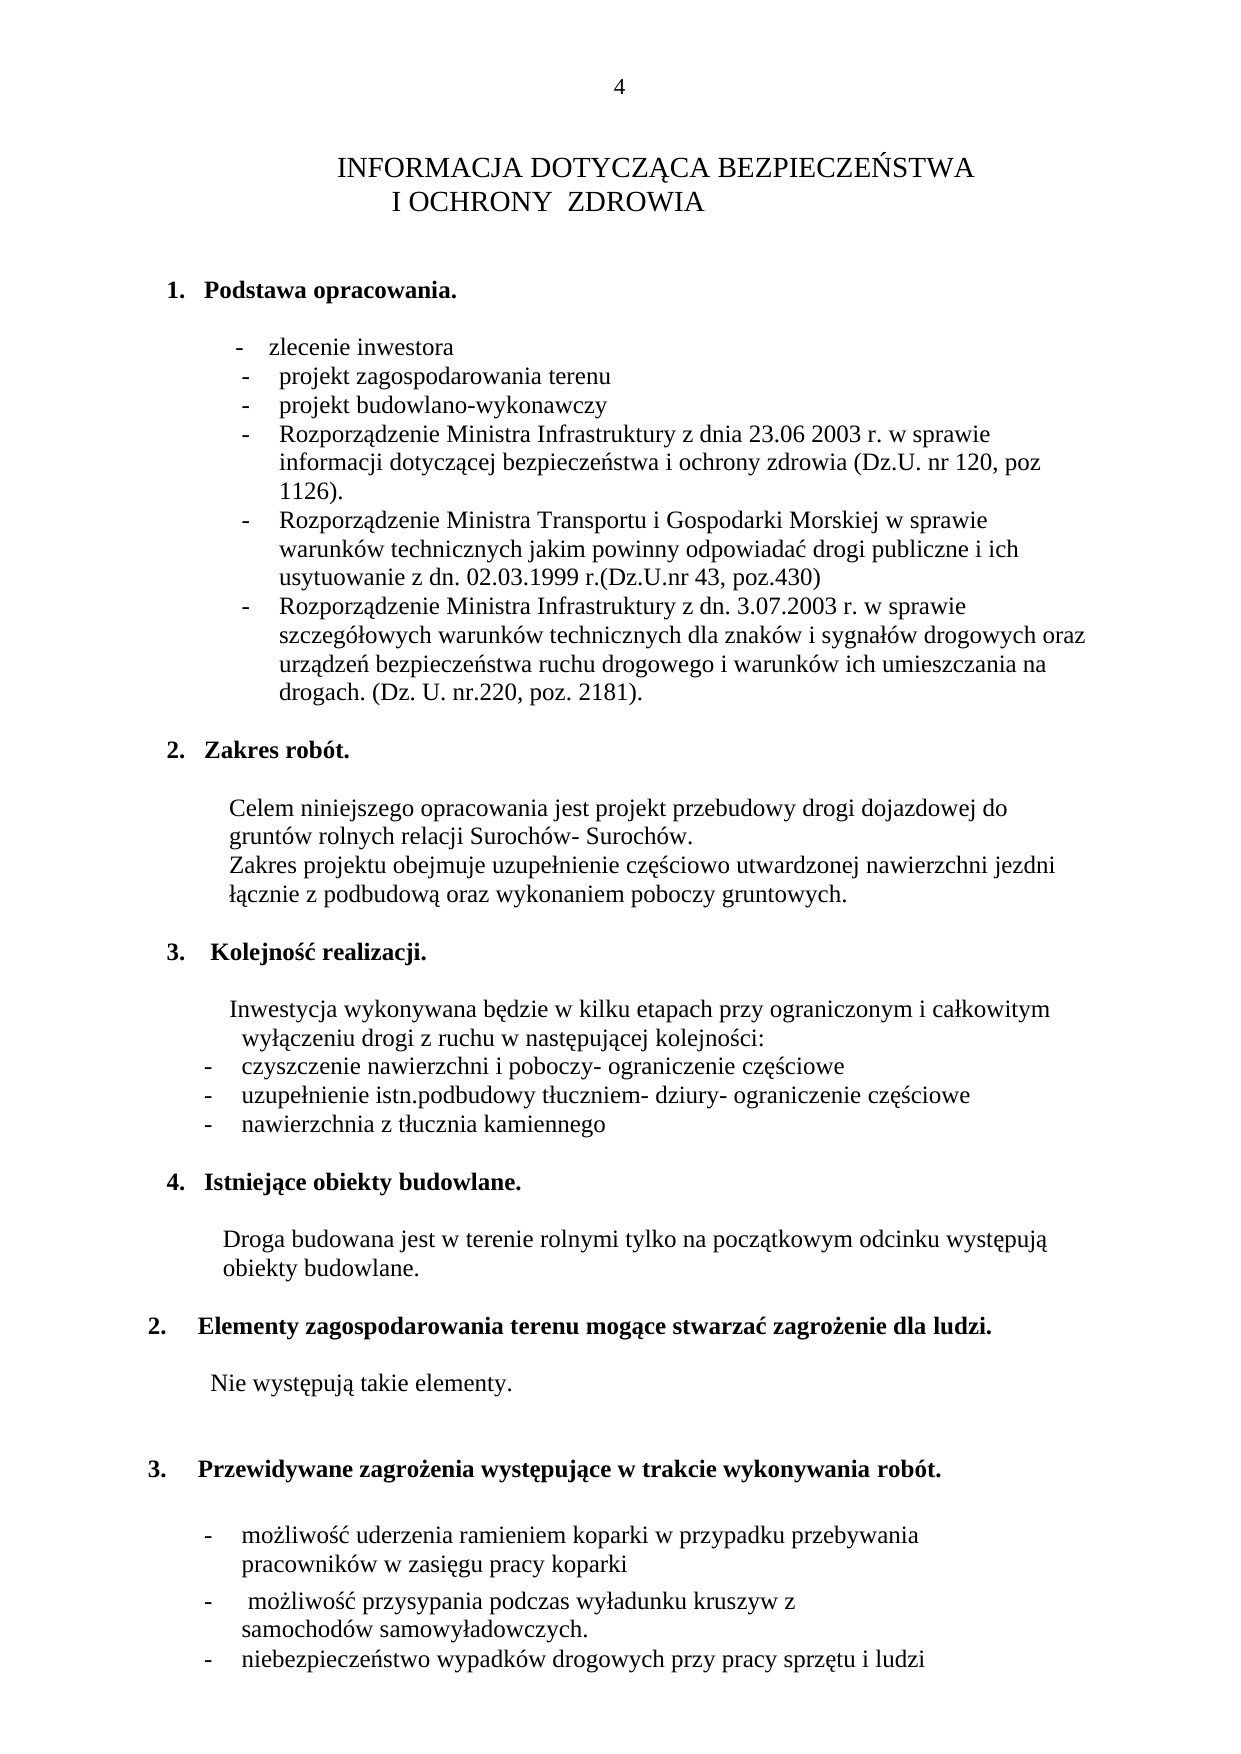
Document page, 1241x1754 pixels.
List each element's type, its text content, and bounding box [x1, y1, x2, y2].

text INFORMACJA DOTYCZĄCA BEZPIECZEŃSTWA I OCHRONY ZDROWIA [337, 151, 978, 218]
list uzupełnienie istn.podbudowy tłuczniem- dziury- ograniczenie częściowe [204, 1080, 1109, 1109]
list Przewidywane zagrożenia występujące w trakcie wykonywania robót. [148, 1454, 1109, 1483]
list możliwość uderzenia ramieniem koparki w przypadku przebywania pracowników w zasięgu pracy koparki [204, 1520, 924, 1577]
text Zakres projektu obejmuje uzupełnienie częściowo utwardzonej nawierzchni jezdni łącznie z podbudową oraz wykonaniem poboczy gruntowych. [229, 850, 1109, 908]
list Rozporządzenie Ministra Transportu i Gospodarki Morskiej w sprawie warunków technicznych jakim powinny odpowiadać drogi publiczne i ich usytuowanie z dn. 02.03.1999 r.(Dz.U.nr 43, poz.430) [241, 505, 1020, 591]
text Celem niniejszego opracowania jest projekt przebudowy drogi dojazdowej do gruntów rolnych relacji Surochów- Surochów. [229, 793, 1062, 850]
list czyszczenie nawierzchni i poboczy- ograniczenie częściowe [204, 1051, 1109, 1080]
list Istniejące obiekty budowlane. [166, 1167, 1109, 1196]
text Inwestycja wykonywana będzie w kilku etapach przy ograniczonym i całkowitym wyłączeniu drogi z ruchu w następującej kolejności: [229, 994, 1109, 1051]
text Droga budowana jest w terenie rolnymi tylko na początkowym odcinku występują obiekty budowlane. [223, 1224, 1050, 1281]
list projekt zagospodarowania terenu [241, 361, 1109, 390]
list Rozporządzenie Ministra Infrastruktury z dn. 3.07.2003 r. w sprawie szczegółowych warunków technicznych dla znaków i sygnałów drogowych oraz urządzeń bezpieczeństwa ruchu drogowego i warunków ich umieszczania na drogach. (Dz. U. nr.220, poz. 2181). [241, 591, 1086, 706]
list zlecenie inwestora [235, 332, 1109, 361]
list Elementy zagospodarowania terenu mogące stwarzać zagrożenie dla ludzi. [148, 1311, 1109, 1339]
list niebezpieczeństwo wypadków drogowych przy pracy sprzętu i ludzi [204, 1644, 1109, 1699]
list nawierzchnia z tłucznia kamiennego [204, 1109, 1109, 1138]
list możliwość przysypania podczas wyładunku kruszyw z samochodów samowyładowczych. [204, 1586, 924, 1643]
list Podstawa opracowania. [166, 275, 1109, 304]
list Zakres robót. [166, 736, 1109, 764]
list projekt budowlano-wykonawczy [241, 390, 1109, 419]
list Rozporządzenie Ministra Infrastruktury z dnia 23.06 2003 r. w sprawie informacji dotyczącej bezpieczeństwa i ochrony zdrowia (Dz.U. nr 120, poz 1126). [241, 419, 1042, 505]
text Nie występują takie elementy. [210, 1368, 1109, 1397]
list Kolejność realizacji. [166, 937, 1109, 966]
